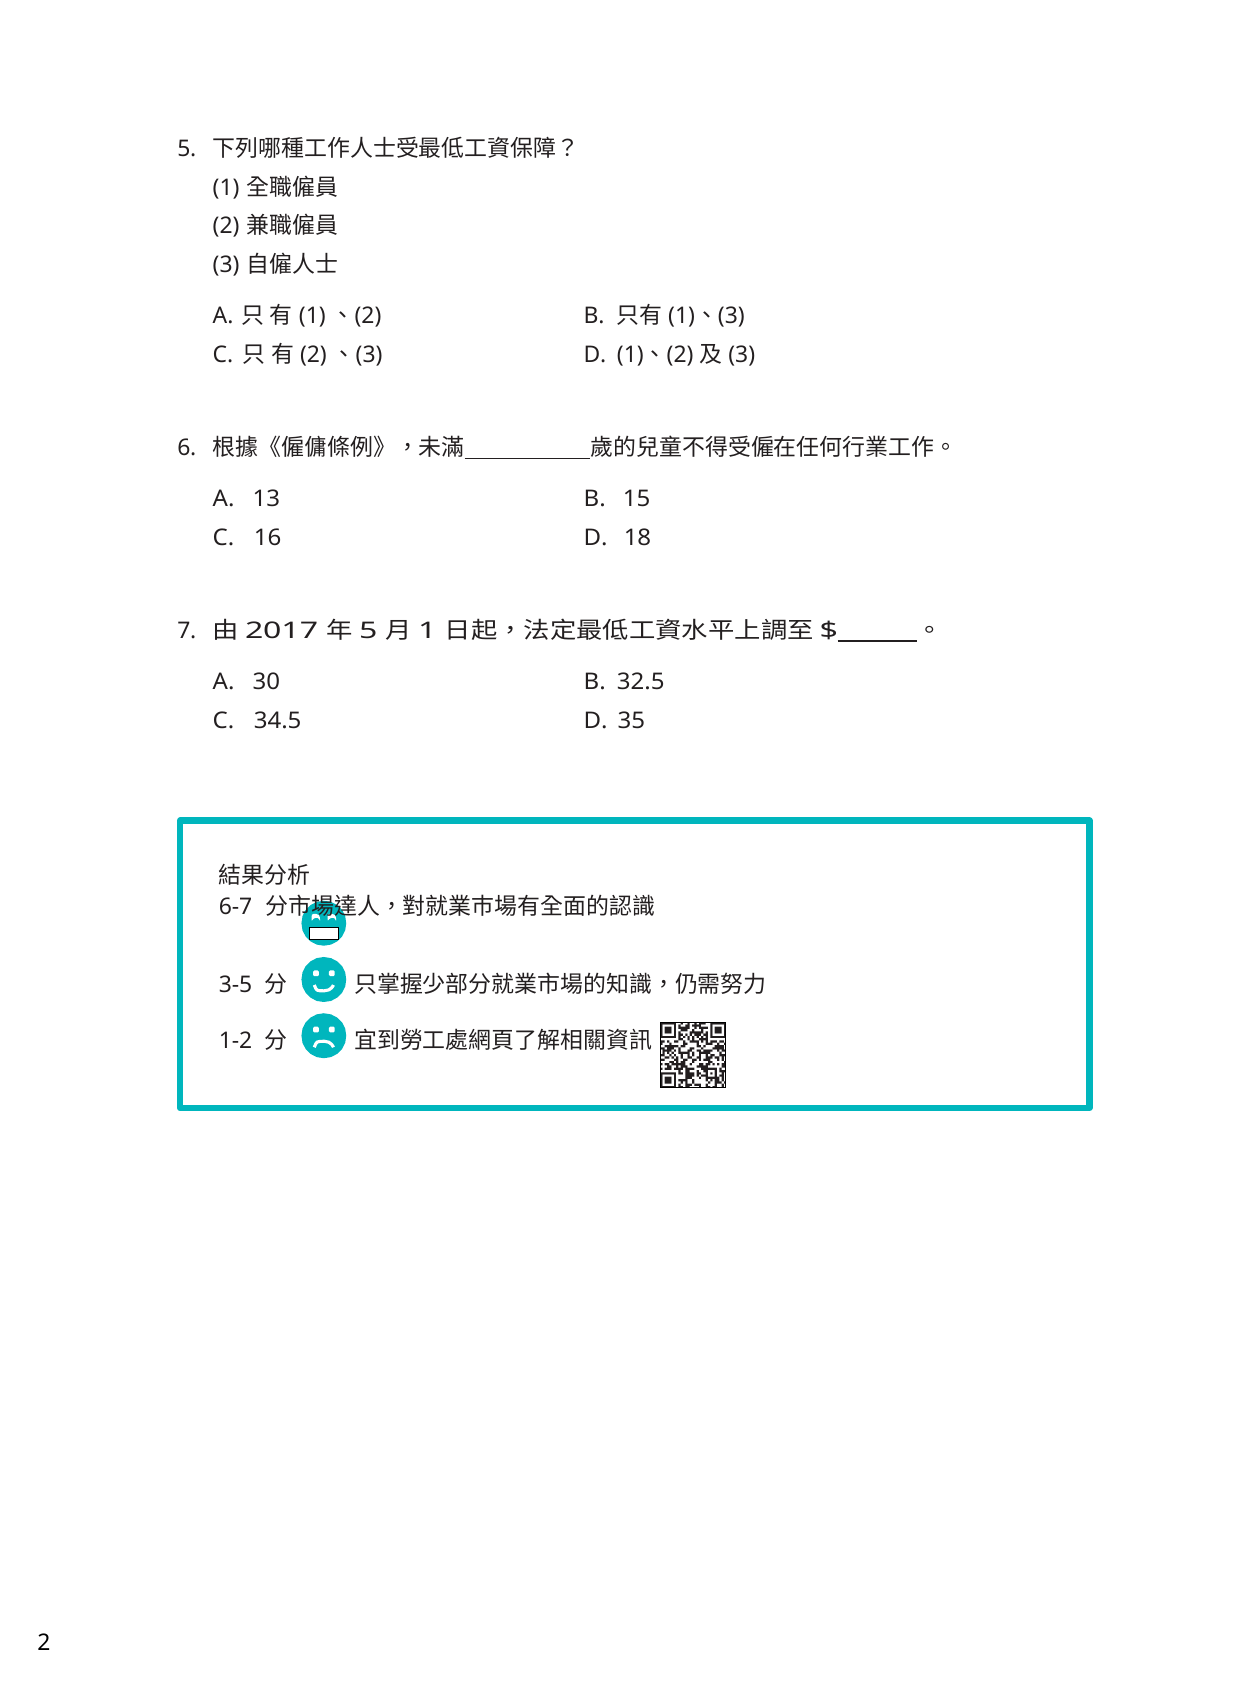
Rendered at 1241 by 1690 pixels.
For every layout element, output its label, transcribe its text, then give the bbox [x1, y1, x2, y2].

text C. 34.5 D. 35 [212, 703, 1109, 735]
list 全職僱員 [212, 171, 1109, 202]
list 由 2017 年 5 月 1 日起，法定最低工資水平上調至 $ 。 [177, 612, 1109, 645]
picture [661, 1023, 725, 1087]
list 根據《僱傭條例》，未滿 歲的兒童不得受僱在任何行業工作。 [177, 429, 1109, 462]
picture [310, 928, 338, 939]
text C. 16 D. 18 [212, 521, 1109, 552]
list 自僱人士 [212, 248, 1109, 279]
text C. 只 有 (2) 、(3) D. (1)、(2) 及 (3) [212, 338, 1109, 369]
text A. 13 B. 15 [212, 482, 1109, 513]
list 下列哪種工作人士受最低工資保障？ [177, 130, 1109, 163]
list 兼職僱員 [212, 209, 1109, 241]
text A. 30 B. 32.5 [212, 665, 1109, 696]
text A. 只 有 (1) 、(2) B. 只有 (1)、(3) [212, 299, 1109, 330]
